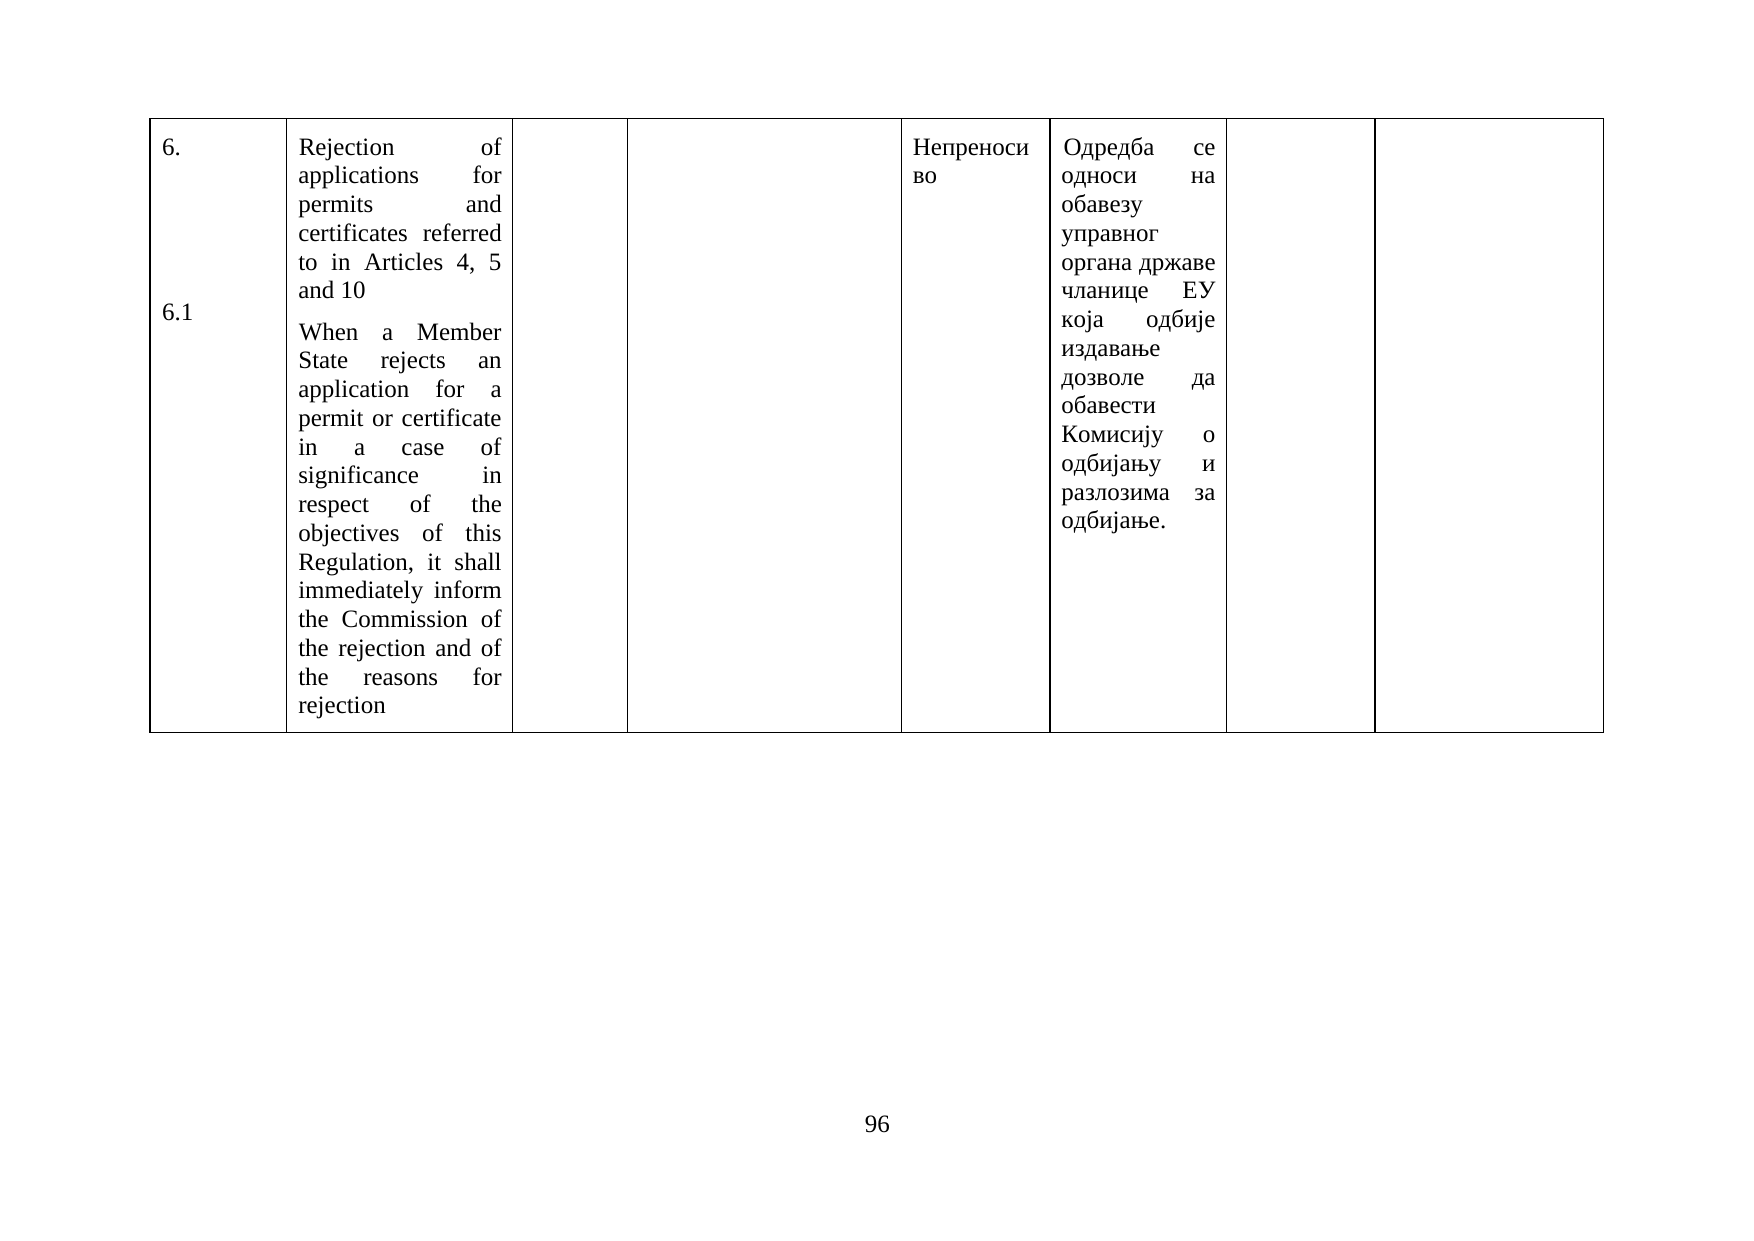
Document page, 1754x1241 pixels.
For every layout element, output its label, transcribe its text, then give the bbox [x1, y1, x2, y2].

table_cell [513, 119, 627, 732]
table_cell Непреносиво [902, 119, 1049, 732]
table_cell Одредба се односи на обавезу управног органа државе чланице ЕУ која одбије издавање дозволе да обавести Комисију о одбијању и разлозима за одбијање. [1051, 119, 1226, 732]
table_cell Rejection of applications for permits and certificates referred to in Articles 4, 5 and 10 When a Member State rejects an application for a permit or certificate in a case of significance in respect of the objectives of this Regulation, it shall immediately inform the Commission of the rejection and of the reasons for rejection [287, 119, 512, 732]
table_cell [1376, 119, 1603, 732]
table_cell [1227, 119, 1374, 732]
table_cell 6. 6.1 [151, 119, 286, 732]
table_cell [628, 119, 901, 732]
